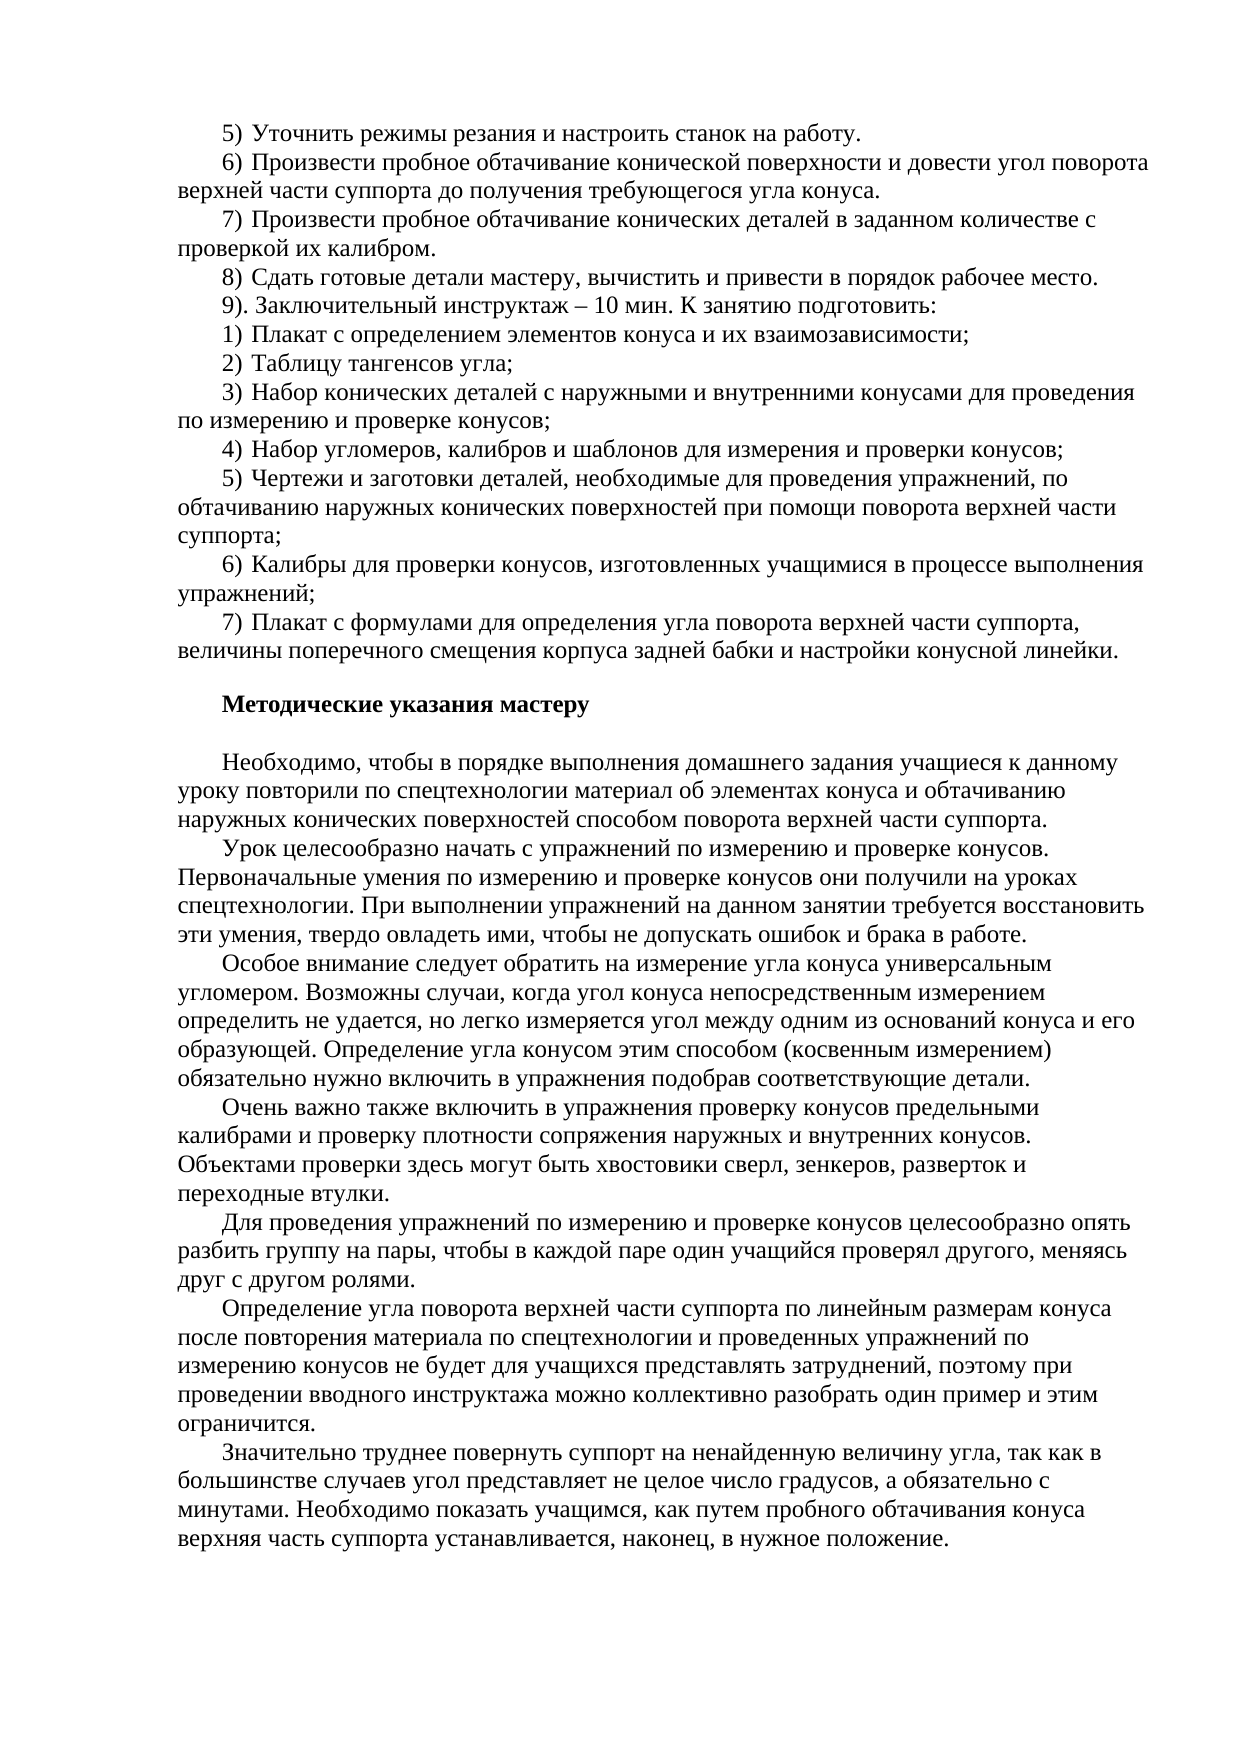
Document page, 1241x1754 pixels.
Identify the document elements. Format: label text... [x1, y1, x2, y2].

list Произвести пробное обтачивание конической поверхности и довести угол поворота верхней части суппорта до получения требующегося угла конуса. [177, 147, 1152, 204]
text Определение угла поворота верхней части суппорта по линейным размерам конуса после повторения материала по спецтехнологии и проведенных упражнений по измерению конусов не будет для учащихся представлять затруднений, поэтому при проведении вводного инструктажа можно коллективно разобрать один пример и этим ограничится. [177, 1293, 1152, 1437]
list Сдать готовые детали мастеру, вычистить и привести в порядок рабочее место. [177, 262, 1152, 291]
list Уточнить режимы резания и настроить станок на работу. [177, 118, 1152, 147]
text Для проведения упражнений по измерению и проверке конусов целесообразно опять разбить группу на пары, чтобы в каждой паре один учащийся проверял другого, меняясь друг с другом ролями. [177, 1207, 1152, 1293]
text Значительно труднее повернуть суппорт на ненайденную величину угла, так как в большинстве случаев угол представляет не целое число градусов, а обязательно с минутами. Необходимо показать учащимся, как путем пробного обтачивания конуса верхняя часть суппорта устанавливается, наконец, в нужное положение. [177, 1437, 1152, 1552]
list Таблицу тангенсов угла; [177, 348, 1152, 377]
list Калибры для проверки конусов, изготовленных учащимися в процессе выполнения упражнений; [177, 549, 1152, 607]
text Урок целесообразно начать с упражнений по измерению и проверке конусов. Первоначальные умения по измерению и проверке конусов они получили на уроках спецтехнологии. При выполнении упражнений на данном занятии требуется восстановить эти умения, твердо овладеть ими, чтобы не допускать ошибок и брака в работе. [177, 833, 1152, 948]
list Плакат с формулами для определения угла поворота верхней части суппорта, величины поперечного смещения корпуса задней бабки и настройки конусной линейки. [177, 607, 1152, 664]
list Чертежи и заготовки деталей, необходимые для проведения упражнений, по обтачиванию наружных конических поверхностей при помощи поворота верхней части суппорта; [177, 463, 1152, 549]
list Произвести пробное обтачивание конических деталей в заданном количестве с проверкой их калибром. [177, 204, 1152, 262]
text Очень важно также включить в упражнения проверку конусов предельными калибрами и проверку плотности сопряжения наружных и внутренних конусов. Объектами проверки здесь могут быть хвостовики сверл, зенкеров, разверток и переходные втулки. [177, 1092, 1152, 1207]
text 9). Заключительный инструктаж – 10 мин. К занятию подготовить: [177, 291, 1152, 319]
text Особое внимание следует обратить на измерение угла конуса универсальным угломером. Возможны случаи, когда угол конуса непосредственным измерением определить не удается, но легко измеряется угол между одним из оснований конуса и его образующей. Определение угла конусом этим способом (косвенным измерением) обязательно нужно включить в упражнения подобрав соответствующие детали. [177, 948, 1152, 1092]
text Необходимо, чтобы в порядке выполнения домашнего задания учащиеся к данному уроку повторили по спецтехнологии материал об элементах конуса и обтачиванию наружных конических поверхностей способом поворота верхней части суппорта. [177, 747, 1152, 833]
list Набор конических деталей с наружными и внутренними конусами для проведения по измерению и проверке конусов; [177, 377, 1152, 434]
subtitle Методические указания мастеру [177, 689, 1152, 718]
list Плакат с определением элементов конуса и их взаимозависимости; [177, 319, 1152, 348]
list Набор угломеров, калибров и шаблонов для измерения и проверки конусов; [177, 434, 1152, 463]
